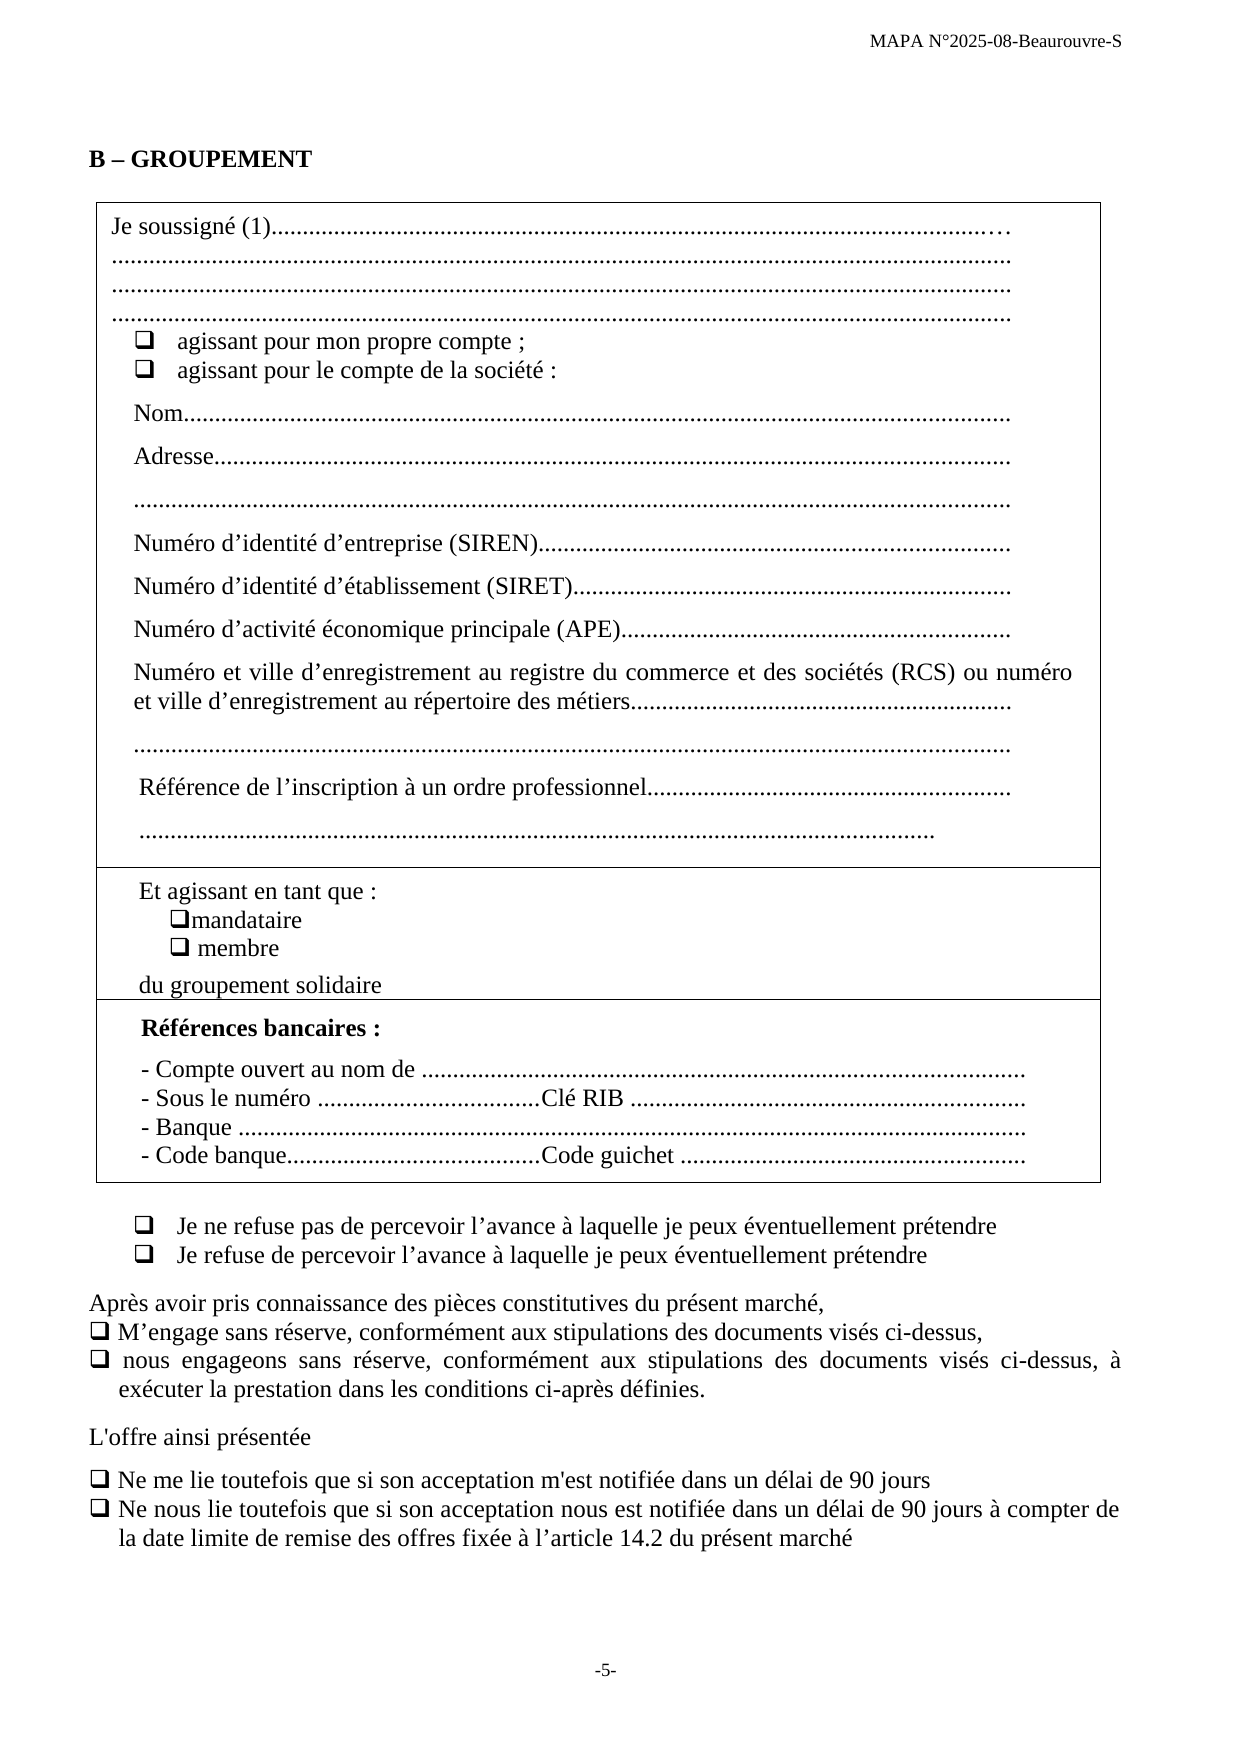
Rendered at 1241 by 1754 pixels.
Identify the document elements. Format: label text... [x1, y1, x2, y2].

text Après avoir pris connaissance des pièces constitutives du présent marché, [89, 1288, 1122, 1317]
table_cell Et agissant en tant que : mandataire membre du groupement solidaire [97, 868, 1100, 999]
table_header Je soussigné (1) … agissant pour mon propre compte ; agissant pour le compte de la société : Nom Adresse Numéro d’identité d’entreprise (SIREN) Numéro d’identité d’établissement (SIRET) Numéro d’activité économique principale (APE) Numéro et ville d’enregistrement au registre du commerce et des sociétés (RCS) ou numéro et ville d’enregistrement au répertoire des métiers Référence de l’inscription à un ordre professionnel [97, 203, 1100, 867]
table_cell Références bancaires : - Compte ouvert au nom de - Sous le numéro Clé RIB - Banque - Code banque Code guichet [97, 1000, 1100, 1182]
text Ne me lie toutefois que si son acceptation m'est notifiée dans un délai de 90 jours [89, 1465, 1122, 1494]
text B – GROUPEMENT [89, 144, 1122, 173]
text nous engageons sans réserve, conformément aux stipulations des documents visés ci-dessus, à exécuter la prestation dans les conditions ci-après définies. [89, 1346, 1122, 1403]
text Ne nous lie toutefois que si son acceptation nous est notifiée dans un délai de 90 jours à compter de la date limite de remise des offres fixée à l’article 14.2 du présent marché [89, 1494, 1122, 1552]
text L'offre ainsi présentée [89, 1422, 1122, 1451]
table_header Je ne refuse pas de percevoir l’avance à laquelle je peux éventuellement prétendre Je refuse de percevoir l’avance à laquelle je peux éventuellement prétendre [96, 1211, 1071, 1269]
text M’engage sans réserve, conformément aux stipulations des documents visés ci-dessus, [89, 1317, 1122, 1346]
